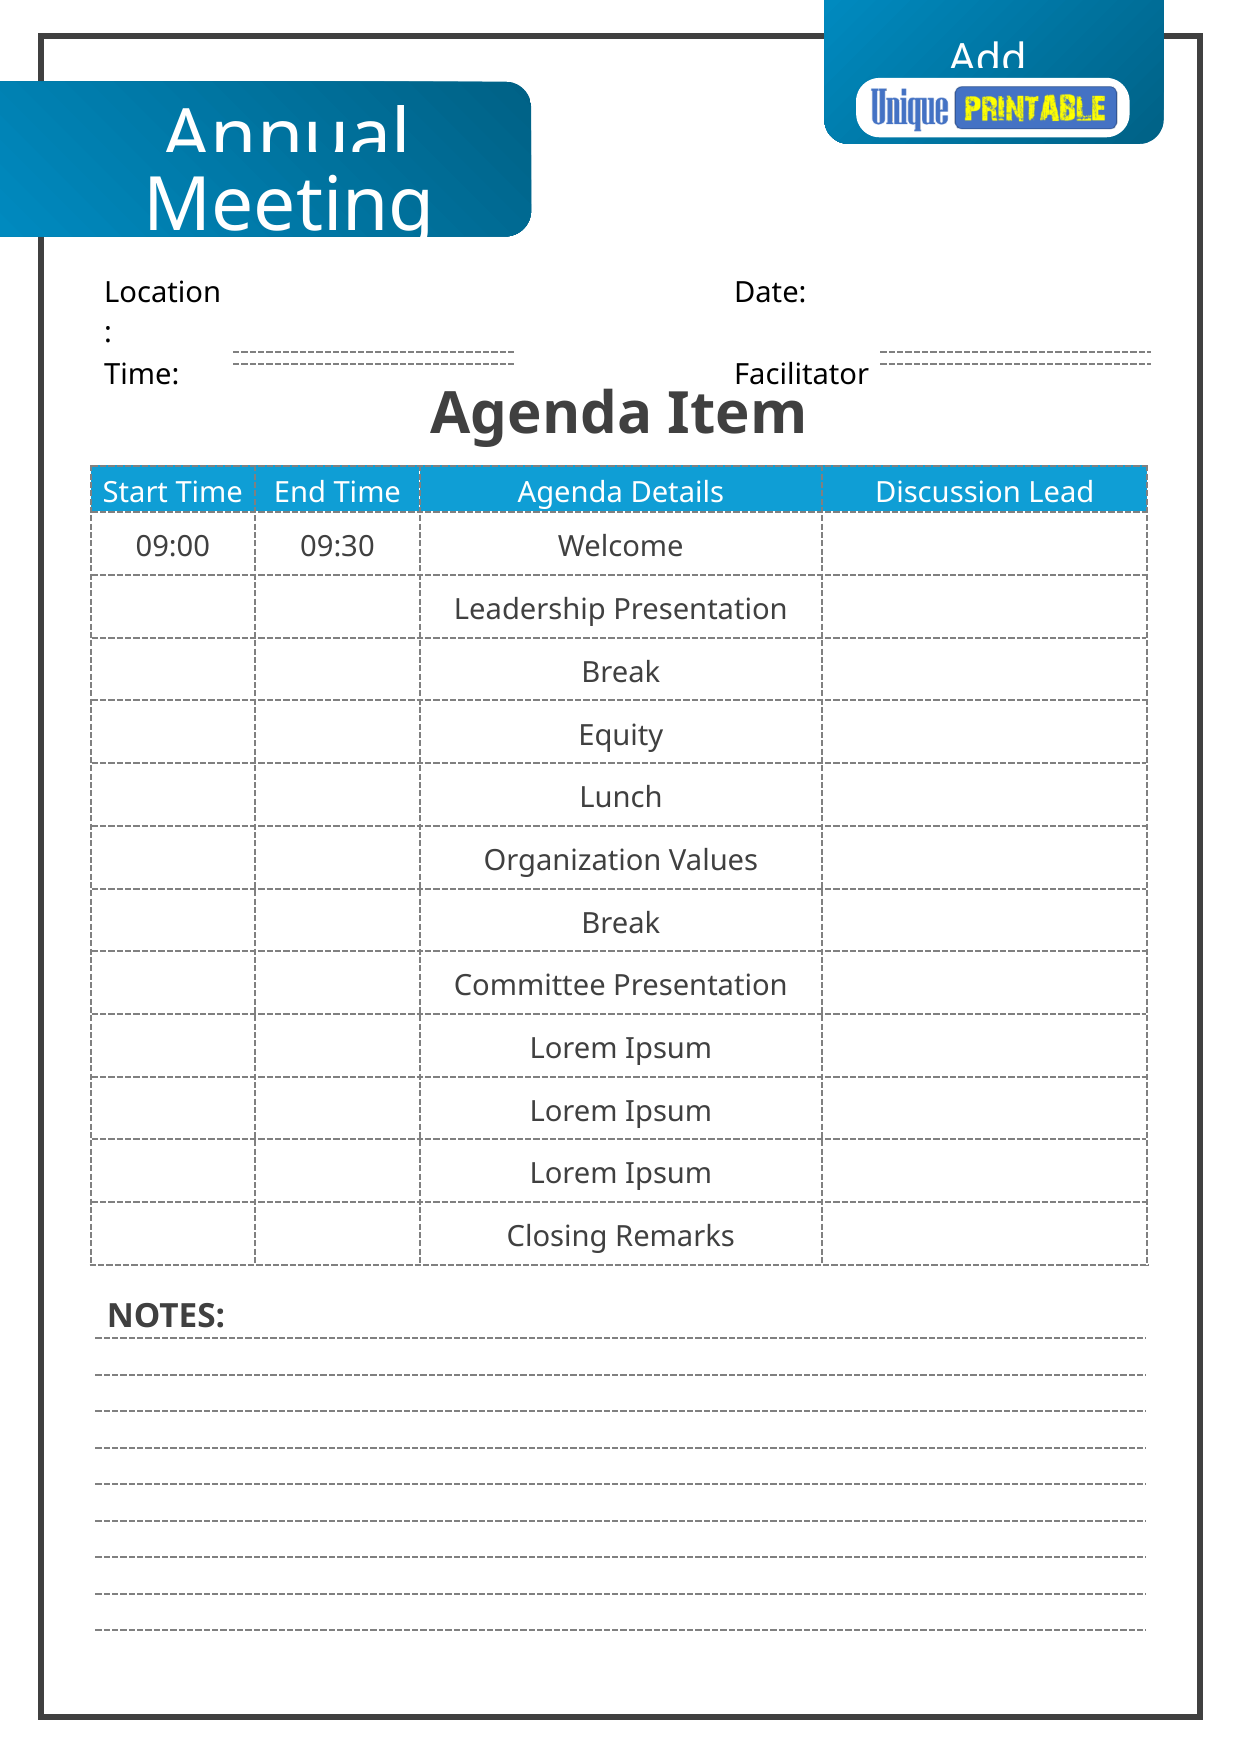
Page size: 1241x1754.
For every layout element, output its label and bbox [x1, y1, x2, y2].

picture [867, 82, 1122, 135]
